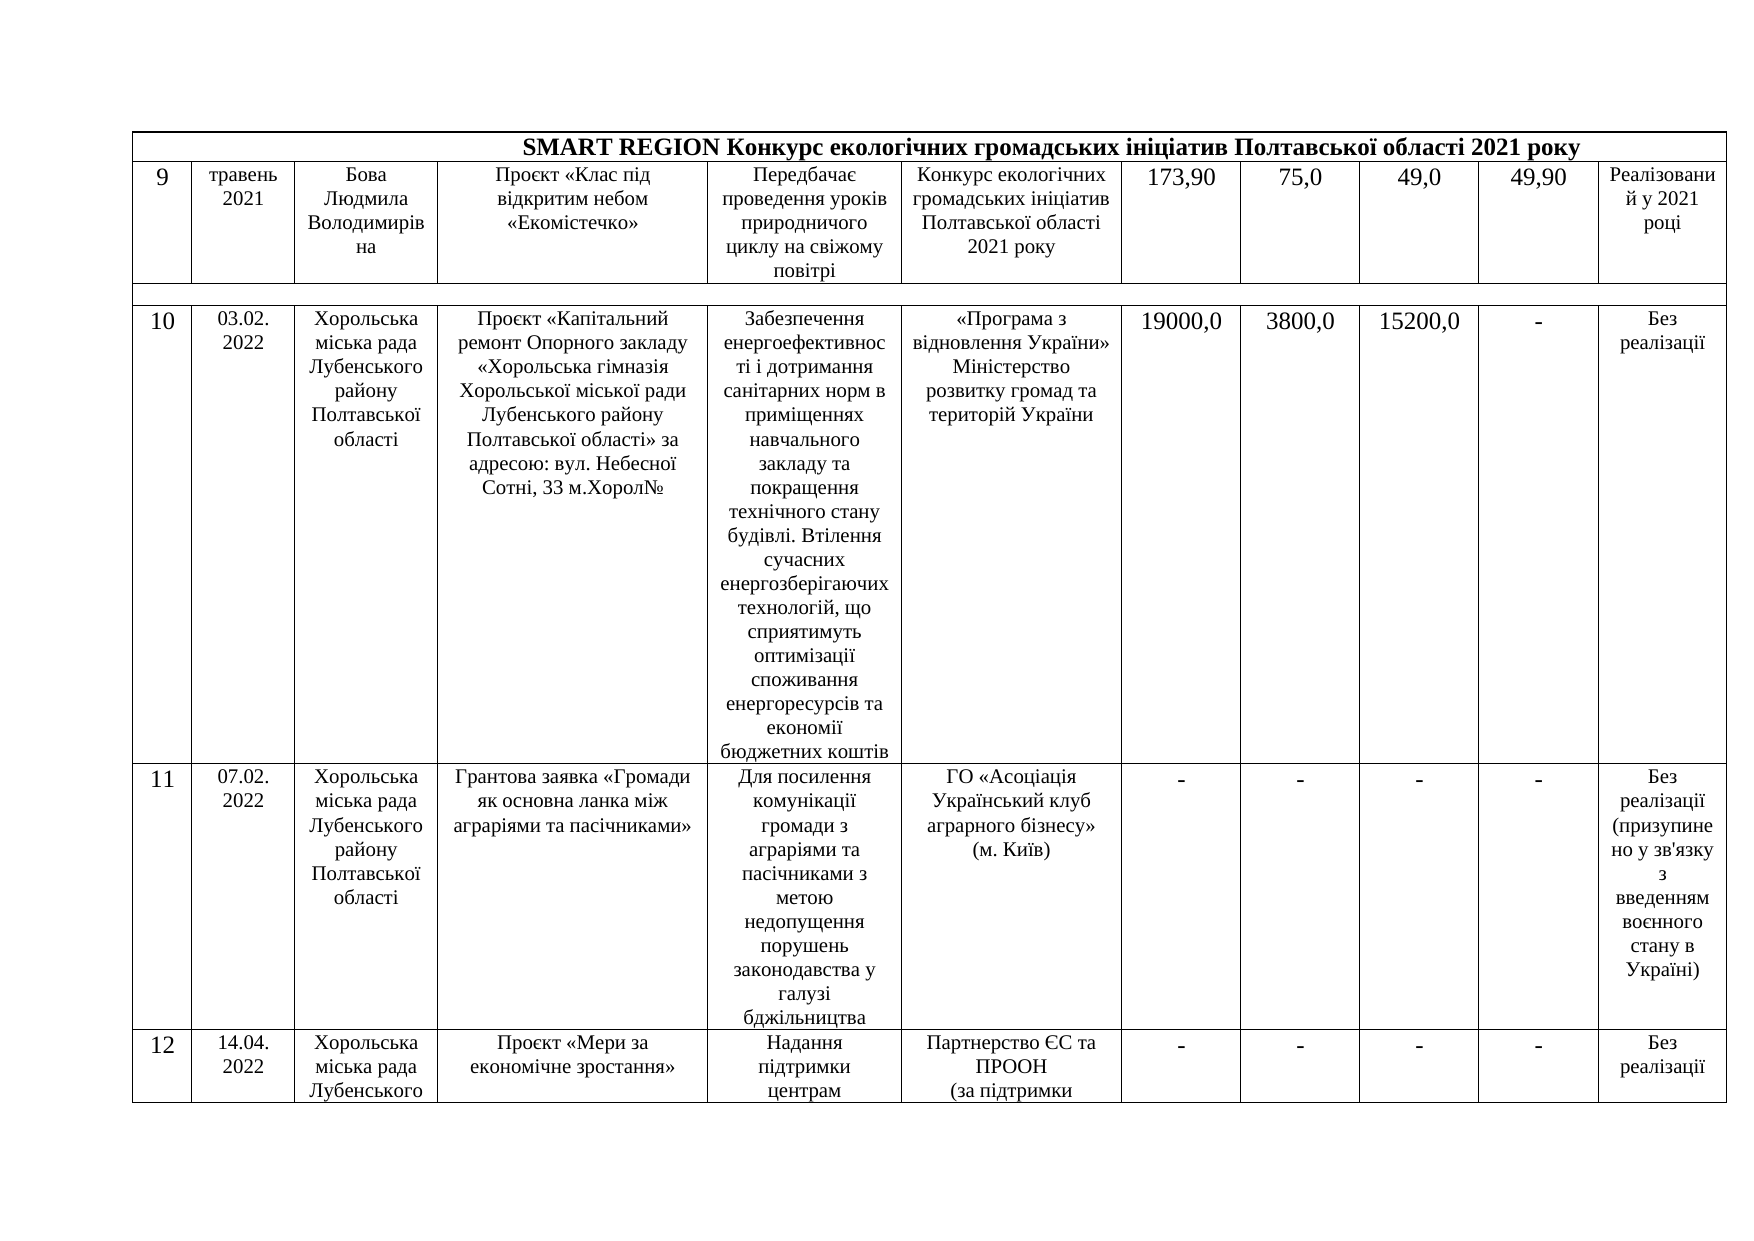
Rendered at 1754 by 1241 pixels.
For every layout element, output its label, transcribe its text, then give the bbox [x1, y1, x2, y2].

table_cell Забезпечення енергоефективності і дотримання санітарних норм в приміщеннях навчального закладу та покращення технічного стану будівлі. Втілення сучасних енергозберігаючих технологій, що сприятимуть оптимізації споживання енергоресурсів та економії бюджетних коштів [708, 306, 901, 763]
table_cell 49,0 [1360, 162, 1478, 282]
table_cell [438, 1030, 707, 1102]
table_cell - [1241, 1030, 1359, 1102]
table_cell Грантова заявка «Громади як основна ланка між аграріями та пасічниками» [438, 764, 707, 1029]
table_cell SMART REGION Конкурс екологічних громадських ініціатив Полтавської області 2021 року [133, 133, 1726, 161]
table_cell Хорольська міська рада Лубенського району Полтавської області [295, 306, 437, 763]
table_cell Передбачає проведення уроків природничого циклу на свіжому повітрі [708, 162, 901, 282]
table_cell 75,0 [1241, 162, 1359, 282]
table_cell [902, 1030, 1121, 1102]
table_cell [708, 1030, 901, 1102]
table_cell Реалізований у 2021 році [1599, 162, 1726, 282]
table_cell - [1122, 764, 1240, 1029]
table_cell 14.04. 2022 [192, 1030, 294, 1102]
table_cell 15200,0 [1360, 306, 1478, 763]
table_cell [133, 284, 1726, 305]
table_cell Хорольська міська рада Лубенського району Полтавської області [295, 764, 437, 1029]
table_cell 9 [133, 162, 191, 282]
table_cell 19000,0 [1122, 306, 1240, 763]
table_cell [295, 1030, 437, 1102]
table_cell травень 2021 [192, 162, 294, 282]
table_cell 11 [133, 764, 191, 1029]
table_cell 49,90 [1479, 162, 1598, 282]
table_cell Без реалізації (призупинено у зв'язку з введенням воєнного стану в Україні) [1599, 764, 1726, 1029]
table_cell - [1479, 764, 1598, 1029]
table_cell 10 [133, 306, 191, 763]
table_cell 03.02. 2022 [192, 306, 294, 763]
table_cell Бова Людмила Володимирівна [295, 162, 437, 282]
table_cell ГО «Асоціація Український клуб аграрного бізнесу» (м. Київ) [902, 764, 1121, 1029]
table_cell - [1241, 764, 1359, 1029]
table_cell 3800,0 [1241, 306, 1359, 763]
table_cell - [1122, 1030, 1240, 1102]
table_cell Проєкт «Капітальний ремонт Опорного закладу «Хорольська гімназія Хорольської міської ради Лубенського району Полтавської області» за адресою: вул. Небесної Сотні, 33 м.Хорол№ [438, 306, 707, 763]
table_cell Без реалізації [1599, 306, 1726, 763]
table_cell 12 [133, 1030, 191, 1102]
table_cell Без реалізації [1599, 1030, 1726, 1102]
table_cell Для посилення комунікації громади з аграріями та пасічниками з метою недопущення порушень законодавства у галузі бджільництва [708, 764, 901, 1029]
table_cell - [1479, 306, 1598, 763]
table_cell - [1360, 1030, 1478, 1102]
table_cell - [1479, 1030, 1598, 1102]
table_cell Проєкт «Клас під відкритим небом «Екомістечко» [438, 162, 707, 282]
table_cell - [1360, 764, 1478, 1029]
table_cell 173,90 [1122, 162, 1240, 282]
table_cell «Програма з відновлення України» Міністерство розвитку громад та територій України [902, 306, 1121, 763]
table_cell 07.02. 2022 [192, 764, 294, 1029]
table_cell Конкурс екологічних громадських ініціатив Полтавської області 2021 року [902, 162, 1121, 282]
